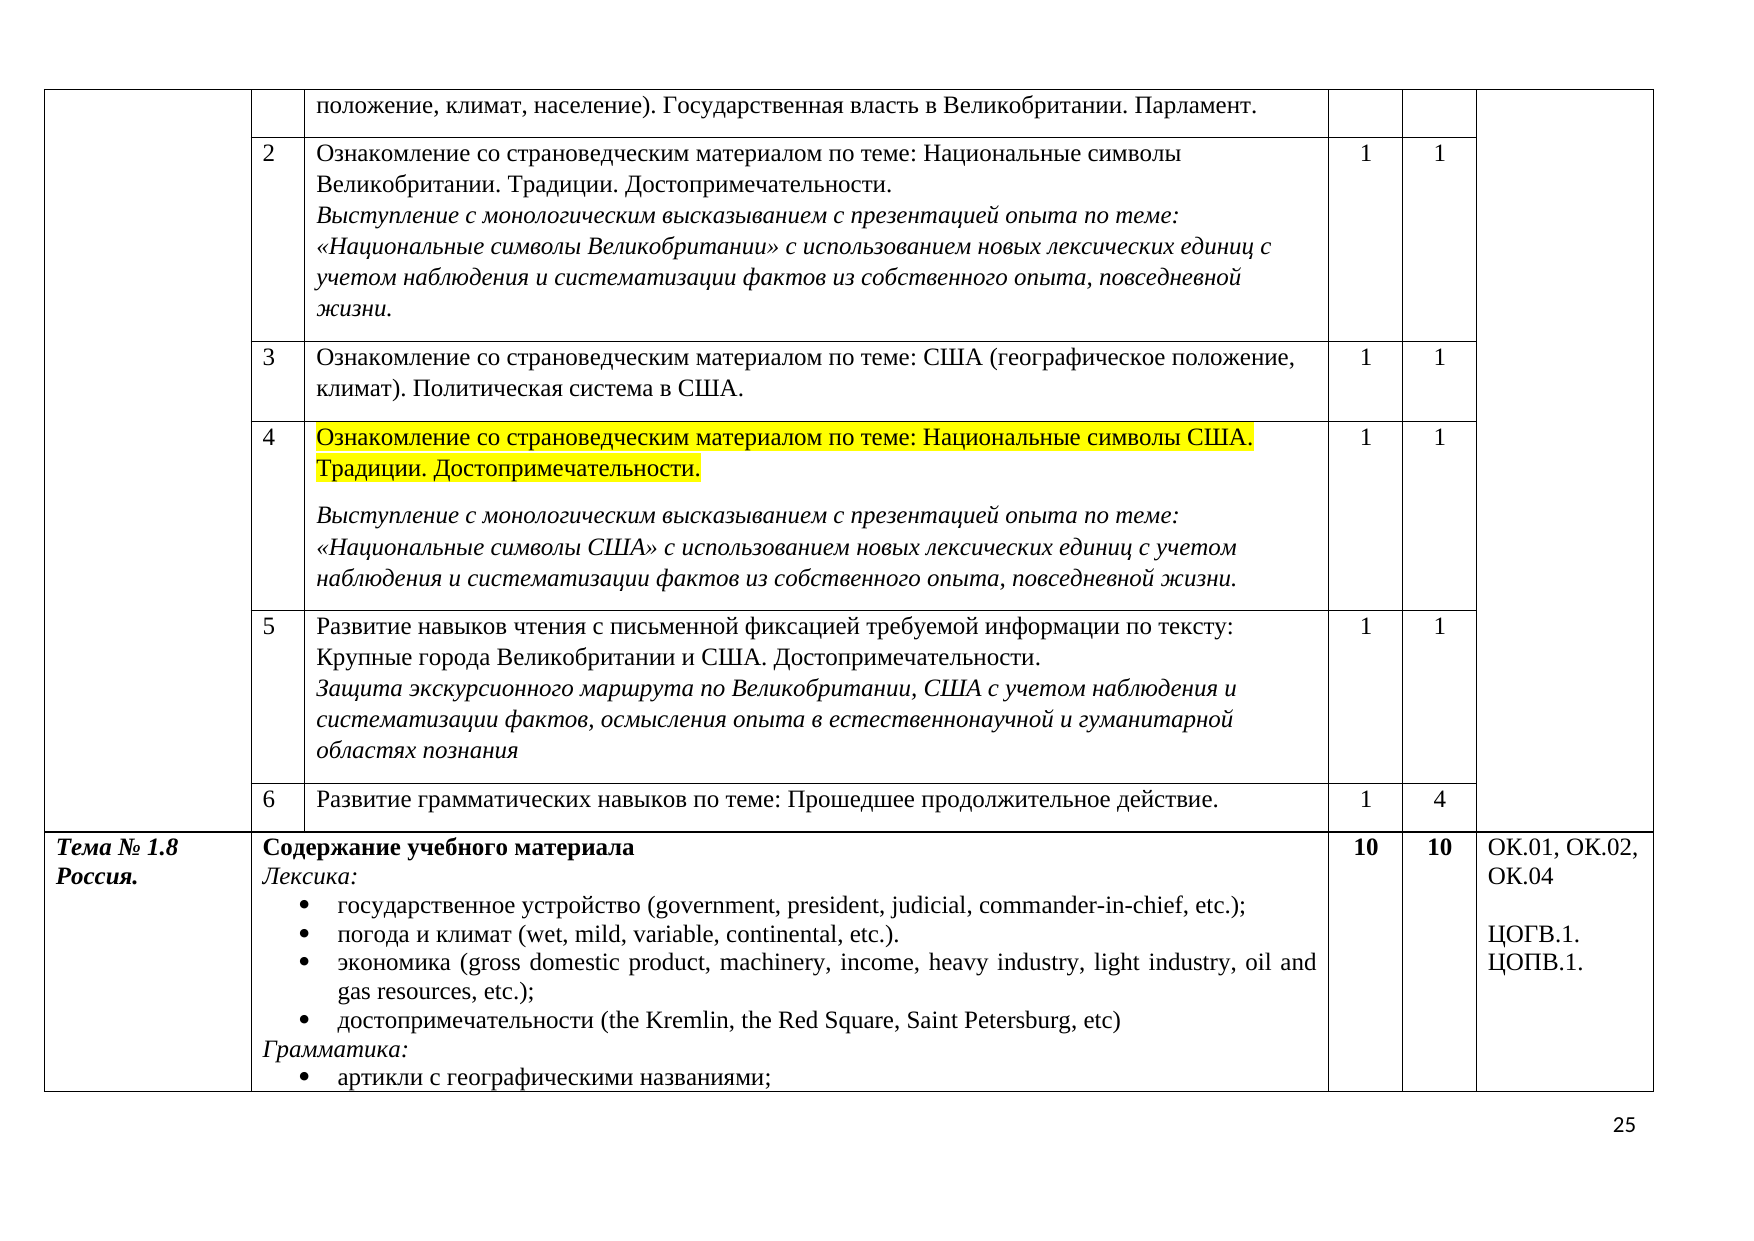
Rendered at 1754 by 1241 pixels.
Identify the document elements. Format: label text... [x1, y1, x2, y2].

table_cell 1 [1329, 784, 1402, 831]
table_cell 10 [1403, 833, 1476, 1091]
table_cell 1 [1329, 138, 1402, 341]
table_cell 1 [1329, 611, 1402, 783]
table_cell 1 [1329, 90, 1402, 137]
table_cell 2 [252, 138, 304, 341]
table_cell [305, 90, 1328, 137]
table_cell Тема № 1.8 Россия. [45, 833, 251, 1091]
table_cell 1 [1403, 138, 1476, 341]
table_cell 1 [1403, 422, 1476, 610]
table_cell 5 [252, 611, 304, 783]
table_cell 1 [252, 90, 304, 137]
table_cell Развитие грамматических навыков по теме: Прошедшее продолжительное действие. [305, 784, 1328, 831]
table_cell 4 [252, 422, 304, 610]
table_cell 1 [1329, 342, 1402, 421]
table_cell 1 [1329, 422, 1402, 610]
table_cell Ознакомление со страноведческим материалом по теме: Национальные символы Великобритании. Традиции. Достопримечательности. Выступление с монологическим высказыванием с презентацией опыта по теме: «Национальные символы Великобритании» с использованием новых лексических единиц с учетом наблюдения и систематизации фактов из собственного опыта, повседневной жизни. [305, 138, 1328, 341]
table_cell Развитие навыков чтения с письменной фиксацией требуемой информации по тексту: Крупные города Великобритании и США. Достопримечательности. Защита экскурсионного маршрута по Великобритании, США с учетом наблюдения и систематизации фактов, осмысления опыта в естественнонаучной и гуманитарной областях познания [305, 611, 1328, 783]
table_cell 1 [1403, 611, 1476, 783]
table_cell 1 [1403, 342, 1476, 421]
table_cell Ознакомление со страноведческим материалом по теме: Национальные символы США. Традиции. Достопримечательности. Выступление с монологическим высказыванием с презентацией опыта по теме: «Национальные символы США» с использованием новых лексических единиц с учетом наблюдения и систематизации фактов из собственного опыта, повседневной жизни. [305, 422, 1328, 610]
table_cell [1477, 833, 1653, 1091]
table_cell Ознакомление со страноведческим материалом по теме: США (географическое положение, климат). Политическая система в США. [305, 342, 1328, 421]
table_cell 6 [252, 784, 304, 831]
table_cell 3 [252, 342, 304, 421]
table_cell 4 [1403, 784, 1476, 831]
table_cell 10 [1329, 833, 1402, 1091]
table_cell 1 [1403, 90, 1476, 137]
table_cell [252, 833, 1328, 1091]
